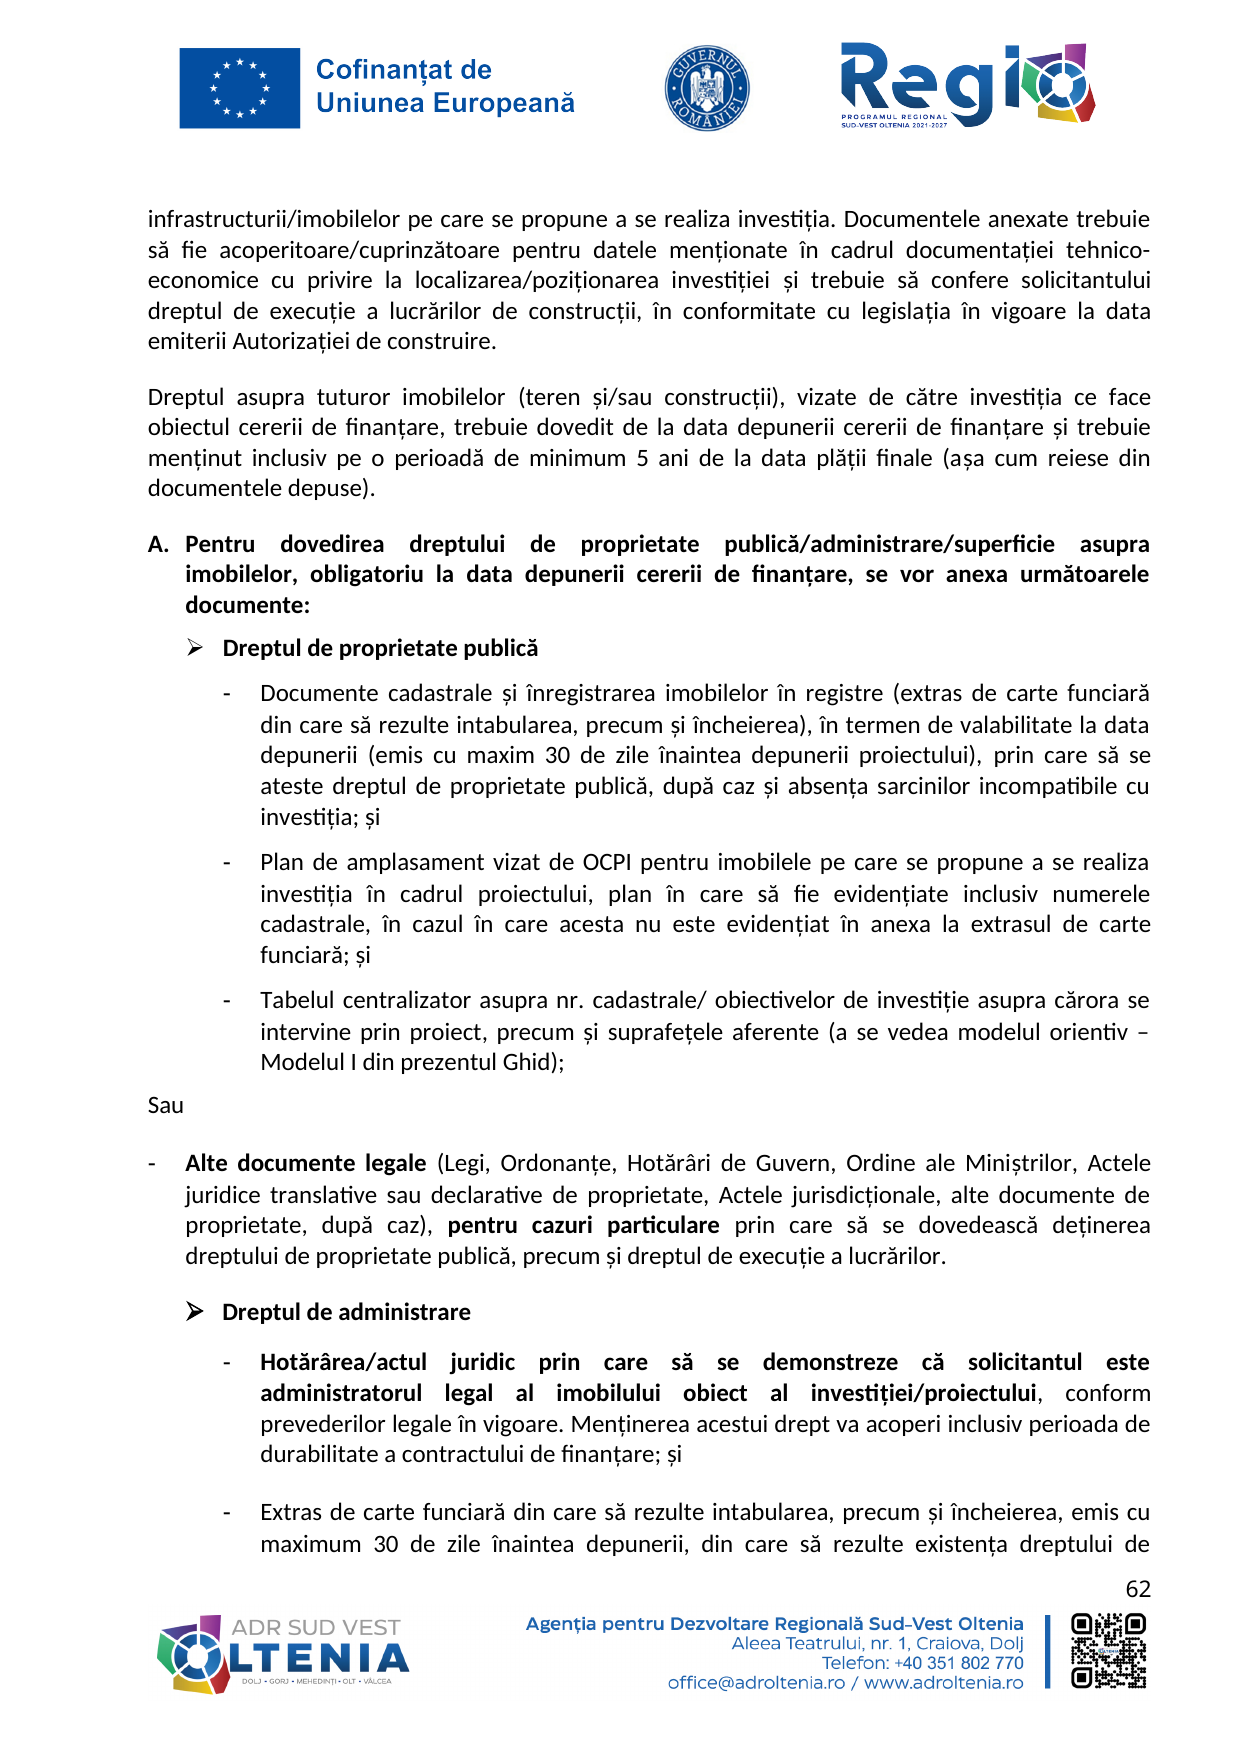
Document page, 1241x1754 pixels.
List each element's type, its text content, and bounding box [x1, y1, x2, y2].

picture [147, 1604, 1151, 1701]
picture [839, 41, 1098, 131]
text Dreptul de proprietate publică [185, 632, 1152, 663]
list Hotărârea/actul juridic prin care să se demonstreze că solicitantul este administratorul legal al imobilului obiect al investiţiei/proiectului, conform prevederilor legale în vigoare. Menținerea acestui drept va acoperi inclusiv perioada de durabilitate a contractului de finanţare; și [223, 1343, 1152, 1469]
picture [660, 43, 755, 133]
picture [174, 43, 577, 132]
list Dreptul de administrare [185, 1296, 1152, 1326]
list Alte documente legale (Legi, Ordonanţe, Hotărâri de Guvern, Ordine ale Miniştrilor, Actele juridice translative sau declarative de proprietate, Actele jurisdicționale, alte documente de proprietate, după caz), pentru cazuri particulare prin care să se dovedească deţinerea dreptului de proprietate publică, precum și dreptul de execuţie a lucrărilor. [148, 1145, 1152, 1271]
list Plan de amplasament vizat de OCPI pentru imobilele pe care se propune a se realiza investiţia în cadrul proiectului, plan în care să fie evidențiate inclusiv numerele cadastrale, în cazul în care acesta nu este evidenţiat în anexa la extrasul de carte funciară; și [223, 844, 1152, 969]
text Sau [148, 1089, 1152, 1120]
text Dreptul asupra tuturor imobilelor (teren şi/sau construcţii), vizate de către investiţia ce face obiectul cererii de finanţare, trebuie dovedit de la data depunerii cererii de finanţare şi trebuie menţinut inclusiv pe o perioadă de minimum 5 ani de la data plății finale (aşa cum reiese din documentele depuse). [148, 381, 1152, 503]
list Pentru dovedirea dreptului de proprietate publică/administrare/superficie asupra imobilelor, obligatoriu la data depunerii cererii de finanțare, se vor anexa următoarele documente: [148, 528, 1152, 619]
list Tabelul centralizator asupra nr. cadastrale/ obiectivelor de investiție asupra cărora se intervine prin proiect, precum și suprafețele aferente (a se vedea modelul orientiv – Modelul I din prezentul Ghid); [223, 982, 1152, 1077]
list Documente cadastrale şi înregistrarea imobilelor în registre (extras de carte funciară din care să rezulte intabularea, precum și încheierea), în termen de valabilitate la data depunerii (emis cu maxim 30 de zile înaintea depunerii proiectului), prin care să se ateste dreptul de proprietate publică, după caz și absența sarcinilor incompatibile cu investiția; și [223, 675, 1152, 831]
